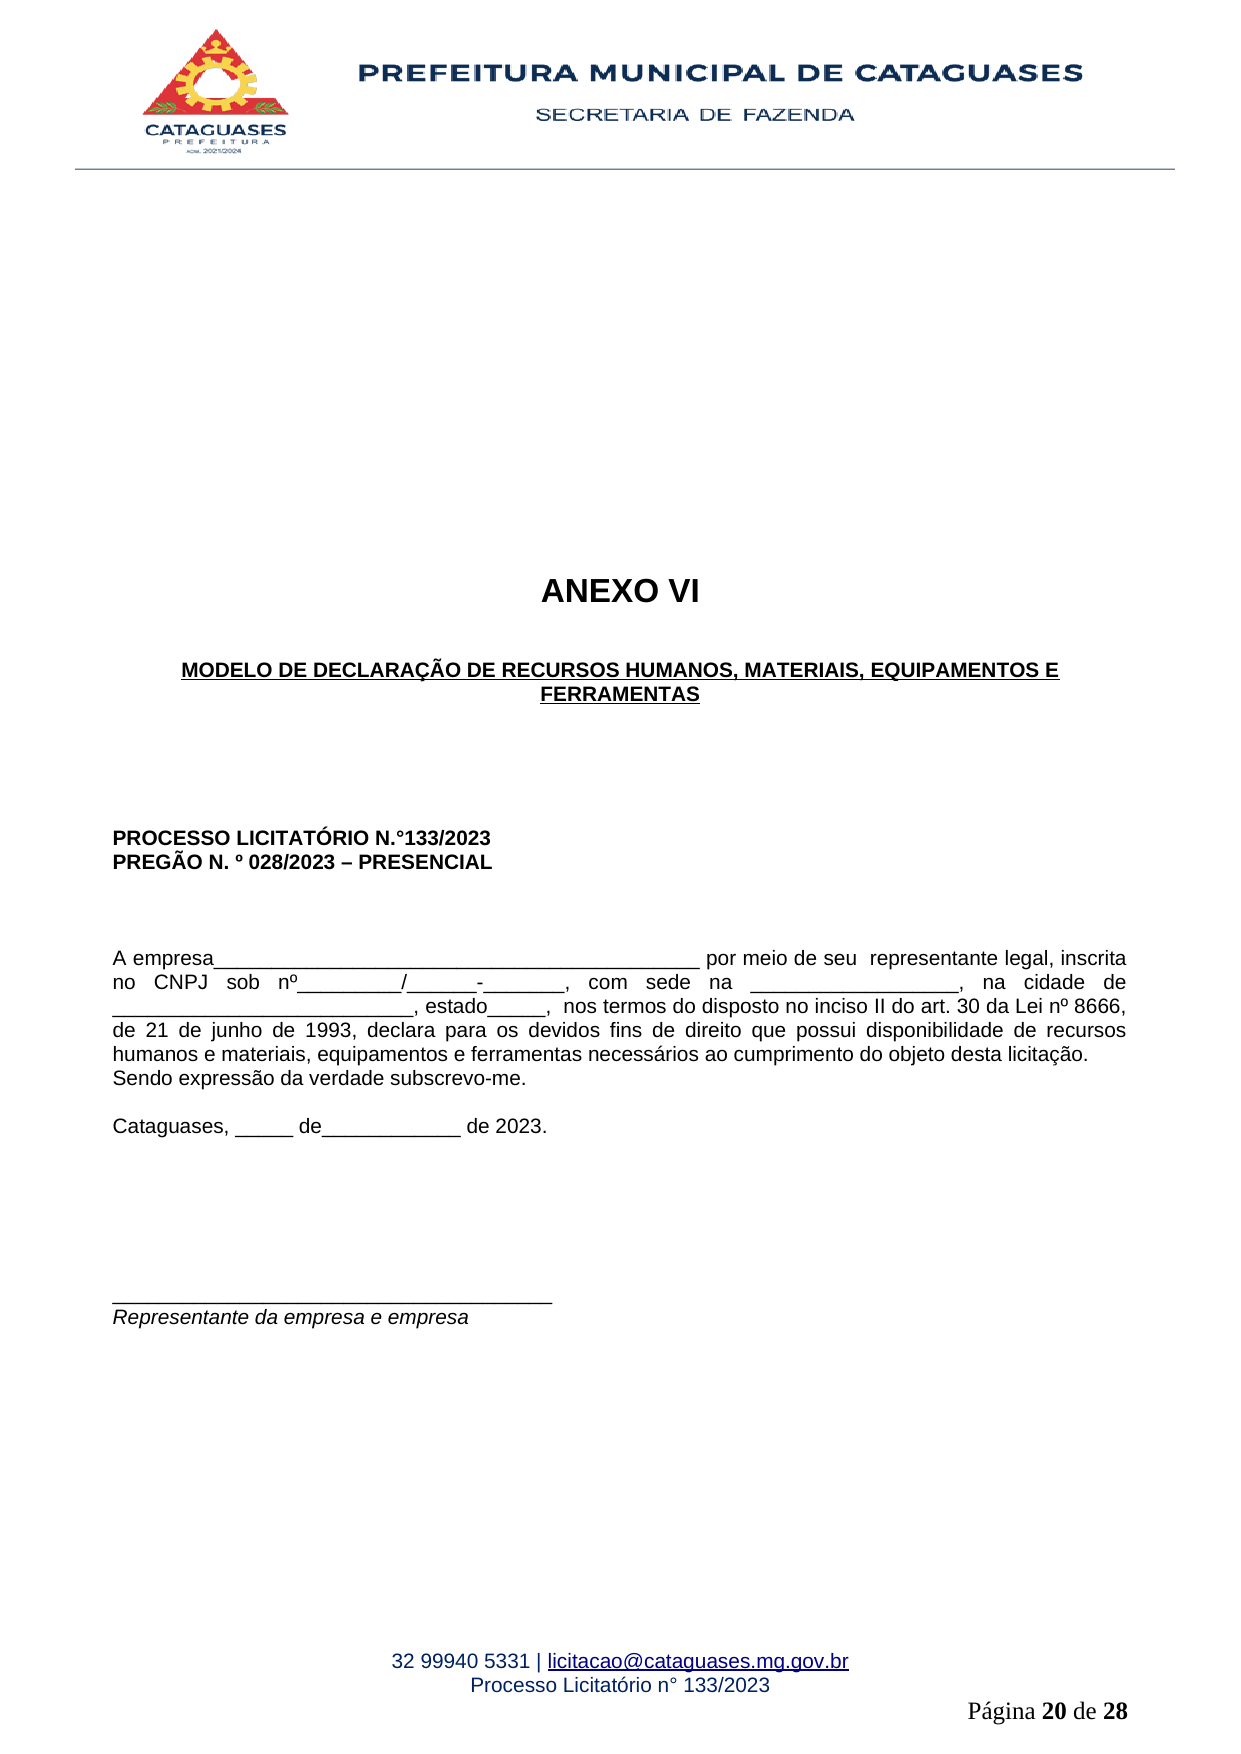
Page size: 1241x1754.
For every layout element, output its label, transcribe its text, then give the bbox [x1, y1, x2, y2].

text MODELO DE DECLARAÇÃO DE RECURSOS HUMANOS, MATERIAIS, EQUIPAMENTOS E FERRAMENTAS [112, 658, 1128, 706]
text Representante da empresa e empresa [112, 1305, 1128, 1329]
text Sendo expressão da verdade subscrevo-me. [112, 1066, 1128, 1089]
text PROCESSO LICITATÓRIO N.°133/2023 [112, 826, 1128, 850]
picture [75, 11, 1175, 196]
text Cataguases, _____ de____________ de 2023. [112, 1113, 1128, 1137]
text ______________________________________ [112, 1281, 1128, 1305]
text A empresa__________________________________________ por meio de seu representante legal, inscrita no CNPJ sob nº_________/______-_______, com sede na __________________, na cidade de __________________________, estado_____, nos termos do disposto no inciso II do art. 30 da Lei nº 8666, de 21 de junho de 1993, declara para os devidos fins de direito que possui disponibilidade de recursos humanos e materiais, equipamentos e ferramentas necessários ao cumprimento do objeto desta licitação. [112, 946, 1128, 1066]
text PREGÃO N. º 028/2023 – PRESENCIAL [112, 850, 1128, 874]
text ANEXO VI [112, 571, 1128, 609]
